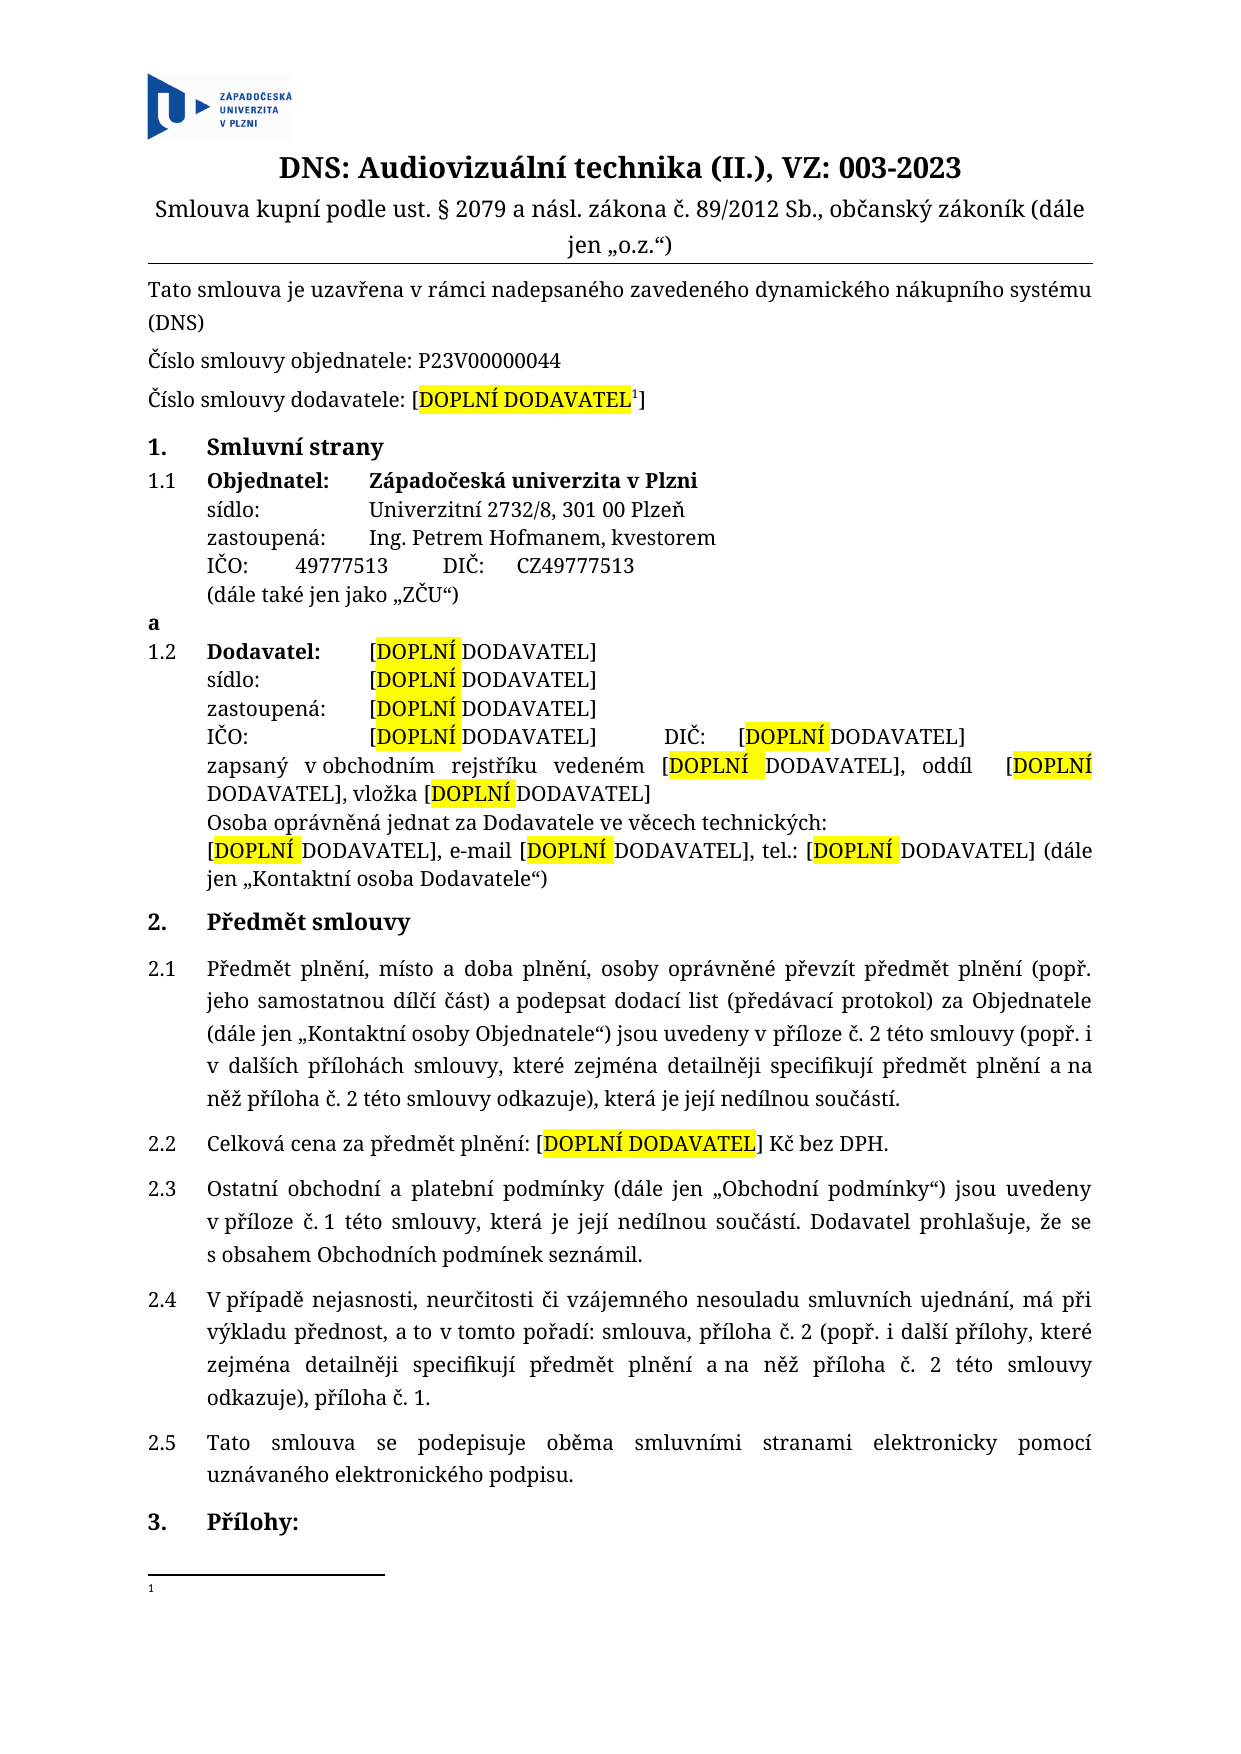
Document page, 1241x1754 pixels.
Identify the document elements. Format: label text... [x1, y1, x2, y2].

text DNS: Audiovizuální technika (II.), VZ: 003-2023 [148, 148, 1093, 187]
list Smluvní strany [148, 430, 1093, 462]
list Předmět plnění, místo a doba plnění, osoby oprávněné převzít předmět plnění (popř. jeho samostatnou dílčí část) a podepsat dodací list (předávací protokol) za Objednatele (dále jen „Kontaktní osoby Objednatele“) jsou uvedeny v příloze č. 2 této smlouvy (popř. i v dalších přílohách smlouvy, které zejména detailněji specifikují předmět plnění a na něž příloha č. 2 této smlouvy odkazuje), která je její nedílnou součástí. [148, 954, 1093, 1113]
text a [148, 608, 1093, 637]
text Tato smlouva je uzavřena v rámci nadepsaného zavedeného dynamického nákupního systému (DNS) [148, 275, 1093, 336]
picture [147, 73, 292, 140]
text zastoupená: Ing. Petrem Hofmanem, kvestorem [207, 523, 1093, 552]
list Dodavatel: [DOPLNÍ DODAVATEL] [148, 637, 376, 665]
list Předmět smlouvy [148, 905, 1093, 937]
text Číslo smlouvy dodavatele: [DOPLNÍ DODAVATEL] [148, 385, 419, 414]
list V případě nejasnosti, neurčitosti či vzájemného nesouladu smluvních ujednání, má při výkladu přednost, a to v tomto pořadí: smlouva, příloha č. 2 (popř. i další přílohy, které zejména detailněji specifikují předmět plnění a na něž příloha č. 2 této smlouvy odkazuje), příloha č. 1. [148, 1285, 1093, 1411]
text zastoupená: [DOPLNÍ DODAVATEL] [461, 694, 1093, 722]
list Ostatní obchodní a platební podmínky (dále jen „Obchodní podmínky“) jsou uvedeny v příloze č. 1 této smlouvy, která je její nedílnou součástí. Dodavatel prohlašuje, že se s obsahem Obchodních podmínek seznámil. [148, 1174, 1093, 1268]
text sídlo: [DOPLNÍ DODAVATEL] [461, 665, 1093, 694]
text IČO: [DOPLNÍ DODAVATEL] DIČ: [DOPLNÍ DODAVATEL] [461, 722, 745, 751]
text Číslo smlouvy dodavatele: [DOPLNÍ DODAVATEL] [631, 385, 1093, 414]
text Osoba oprávněná jednat za Dodavatele ve věcech technických: [207, 808, 1093, 836]
text IČO: [DOPLNÍ DODAVATEL] DIČ: [DOPLNÍ DODAVATEL] [207, 722, 376, 751]
text [DOPLNÍ DODAVATEL], e-mail [DOPLNÍ DODAVATEL], tel.: [DOPLNÍ DODAVATEL] (dále jen „Kontaktní osoba Dodavatele“) [207, 836, 1093, 893]
text zastoupená: [DOPLNÍ DODAVATEL] [207, 694, 376, 722]
text (dále také jen jako „ZČU“) [207, 580, 1093, 608]
text Smlouva kupní podle ust. § 2079 a násl. zákona č. 89/2012 Sb., občanský zákoník (dále jen „o.z.“) [148, 193, 1093, 263]
list Objednatel: Západočeská univerzita v Plzni [148, 466, 1093, 495]
list Dodavatel: [DOPLNÍ DODAVATEL] [461, 637, 1093, 665]
text IČO: 49777513 DIČ: CZ49777513 [207, 552, 1093, 580]
list Tato smlouva se podepisuje oběma smluvními stranami elektronicky pomocí uznávaného elektronického podpisu. [148, 1428, 1093, 1489]
list Celková cena za předmět plnění: [DOPLNÍ DODAVATEL] Kč bez DPH. [756, 1129, 1093, 1158]
text IČO: [DOPLNÍ DODAVATEL] DIČ: [DOPLNÍ DODAVATEL] [830, 722, 1093, 751]
text zapsaný v obchodním rejstříku vedeném [DOPLNÍ DODAVATEL], oddíl [DOPLNÍ DODAVATEL], vložka [DOPLNÍ DODAVATEL] [207, 751, 1093, 808]
list Přílohy: [148, 1505, 1093, 1537]
text sídlo: [DOPLNÍ DODAVATEL] [207, 665, 376, 694]
text Číslo smlouvy objednatele: P23V00000044 [148, 346, 1093, 375]
list Celková cena za předmět plnění: [DOPLNÍ DODAVATEL] Kč bez DPH. [148, 1129, 543, 1158]
text sídlo: Univerzitní 2732/8, 301 00 Plzeň [207, 495, 1093, 523]
